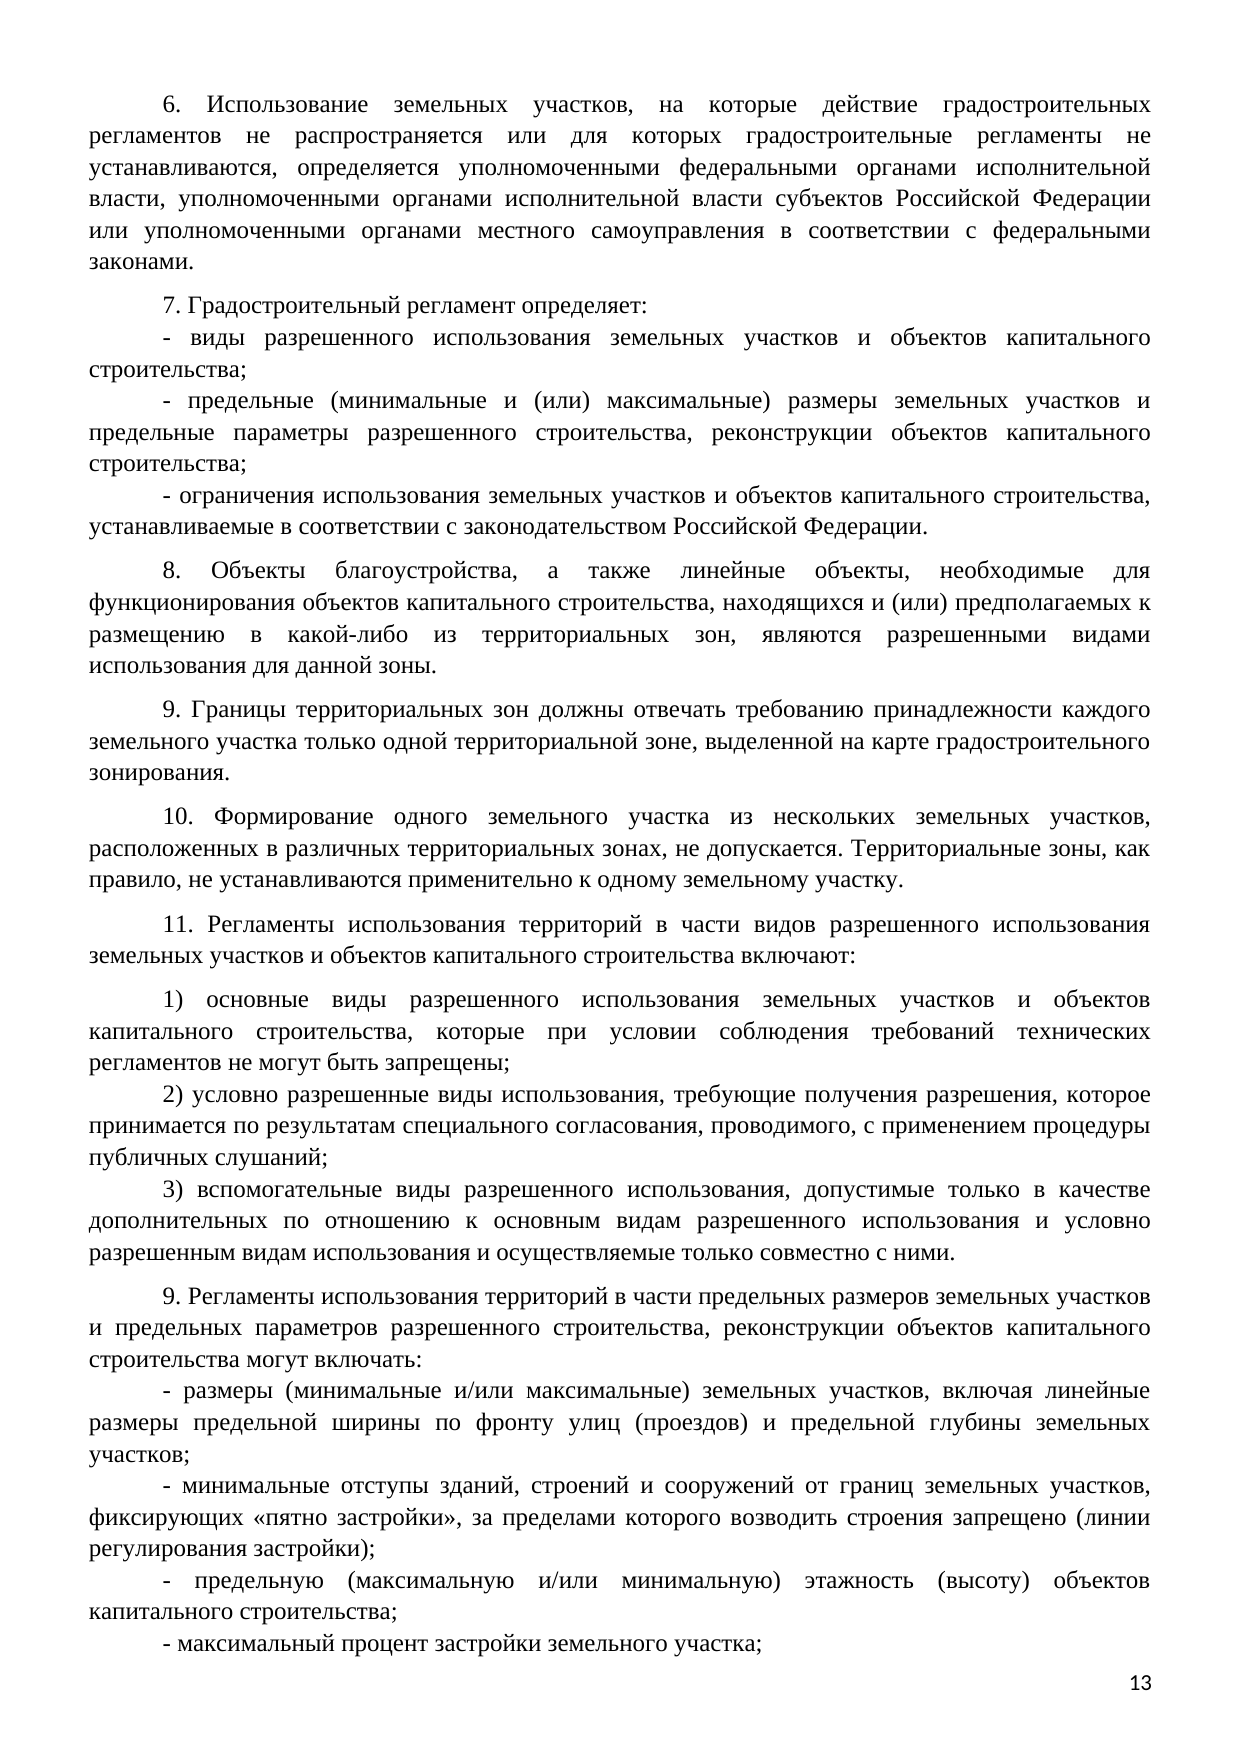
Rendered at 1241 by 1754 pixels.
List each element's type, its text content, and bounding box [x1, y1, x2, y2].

text - виды разрешенного использования земельных участков и объектов капитального строительства; [89, 322, 1152, 382]
text 6. Использование земельных участков, на которые действие градостроительных регламентов не распространяется или для которых градостроительные регламенты не устанавливаются, определяется уполномоченными федеральными органами исполнительной власти, уполномоченными органами исполнительной власти субъектов Российской Федерации или уполномоченными органами местного самоуправления в соответствии с федеральными законами. [89, 89, 1152, 275]
text 7. Градостроительный регламент определяет: [89, 291, 1152, 319]
text - максимальный процент застройки земельного участка; [89, 1628, 1152, 1657]
text - размеры (минимальные и/или максимальные) земельных участков, включая линейные размеры предельной ширины по фронту улиц (проездов) и предельной глубины земельных участков; [89, 1376, 1152, 1467]
text 9. Регламенты использования территорий в части предельных размеров земельных участков и предельных параметров разрешенного строительства, реконструкции объектов капитального строительства могут включать: [89, 1281, 1152, 1373]
text - ограничения использования земельных участков и объектов капитального строительства, устанавливаемые в соответствии с законодательством Российской Федерации. [89, 480, 1152, 540]
text - минимальные отступы зданий, строений и сооружений от границ земельных участков, фиксирующих «пятно застройки», за пределами которого возводить строения запрещено (линии регулирования застройки); [89, 1470, 1152, 1562]
text 1) основные виды разрешенного использования земельных участков и объектов капитального строительства, которые при условии соблюдения требований технических регламентов не могут быть запрещены; [89, 984, 1152, 1076]
text 10. Формирование одного земельного участка из нескольких земельных участков, расположенных в различных территориальных зонах, не допускается. Территориальные зоны, как правило, не устанавливаются применительно к одному земельному участку. [89, 801, 1152, 893]
text 9. Границы территориальных зон должны отвечать требованию принадлежности каждого земельного участка только одной территориальной зоне, выделенной на карте градостроительного зонирования. [89, 694, 1152, 786]
text 11. Регламенты использования территорий в части видов разрешенного использования земельных участков и объектов капитального строительства включают: [89, 909, 1152, 969]
text 8. Объекты благоустройства, а также линейные объекты, необходимые для функционирования объектов капитального строительства, находящихся и (или) предполагаемых к размещению в какой-либо из территориальных зон, являются разрешенными видами использования для данной зоны. [89, 556, 1152, 679]
text 2) условно разрешенные виды использования, требующие получения разрешения, которое принимается по результатам специального согласования, проводимого, с применением процедуры публичных слушаний; [89, 1079, 1152, 1171]
text - предельные (минимальные и (или) максимальные) размеры земельных участков и предельные параметры разрешенного строительства, реконструкции объектов капитального строительства; [89, 385, 1152, 477]
text 3) вспомогательные виды разрешенного использования, допустимые только в качестве дополнительных по отношению к основным видам разрешенного использования и условно разрешенным видам использования и осуществляемые только совместно с ними. [89, 1174, 1152, 1266]
text - предельную (максимальную и/или минимальную) этажность (высоту) объектов капитального строительства; [89, 1565, 1152, 1625]
